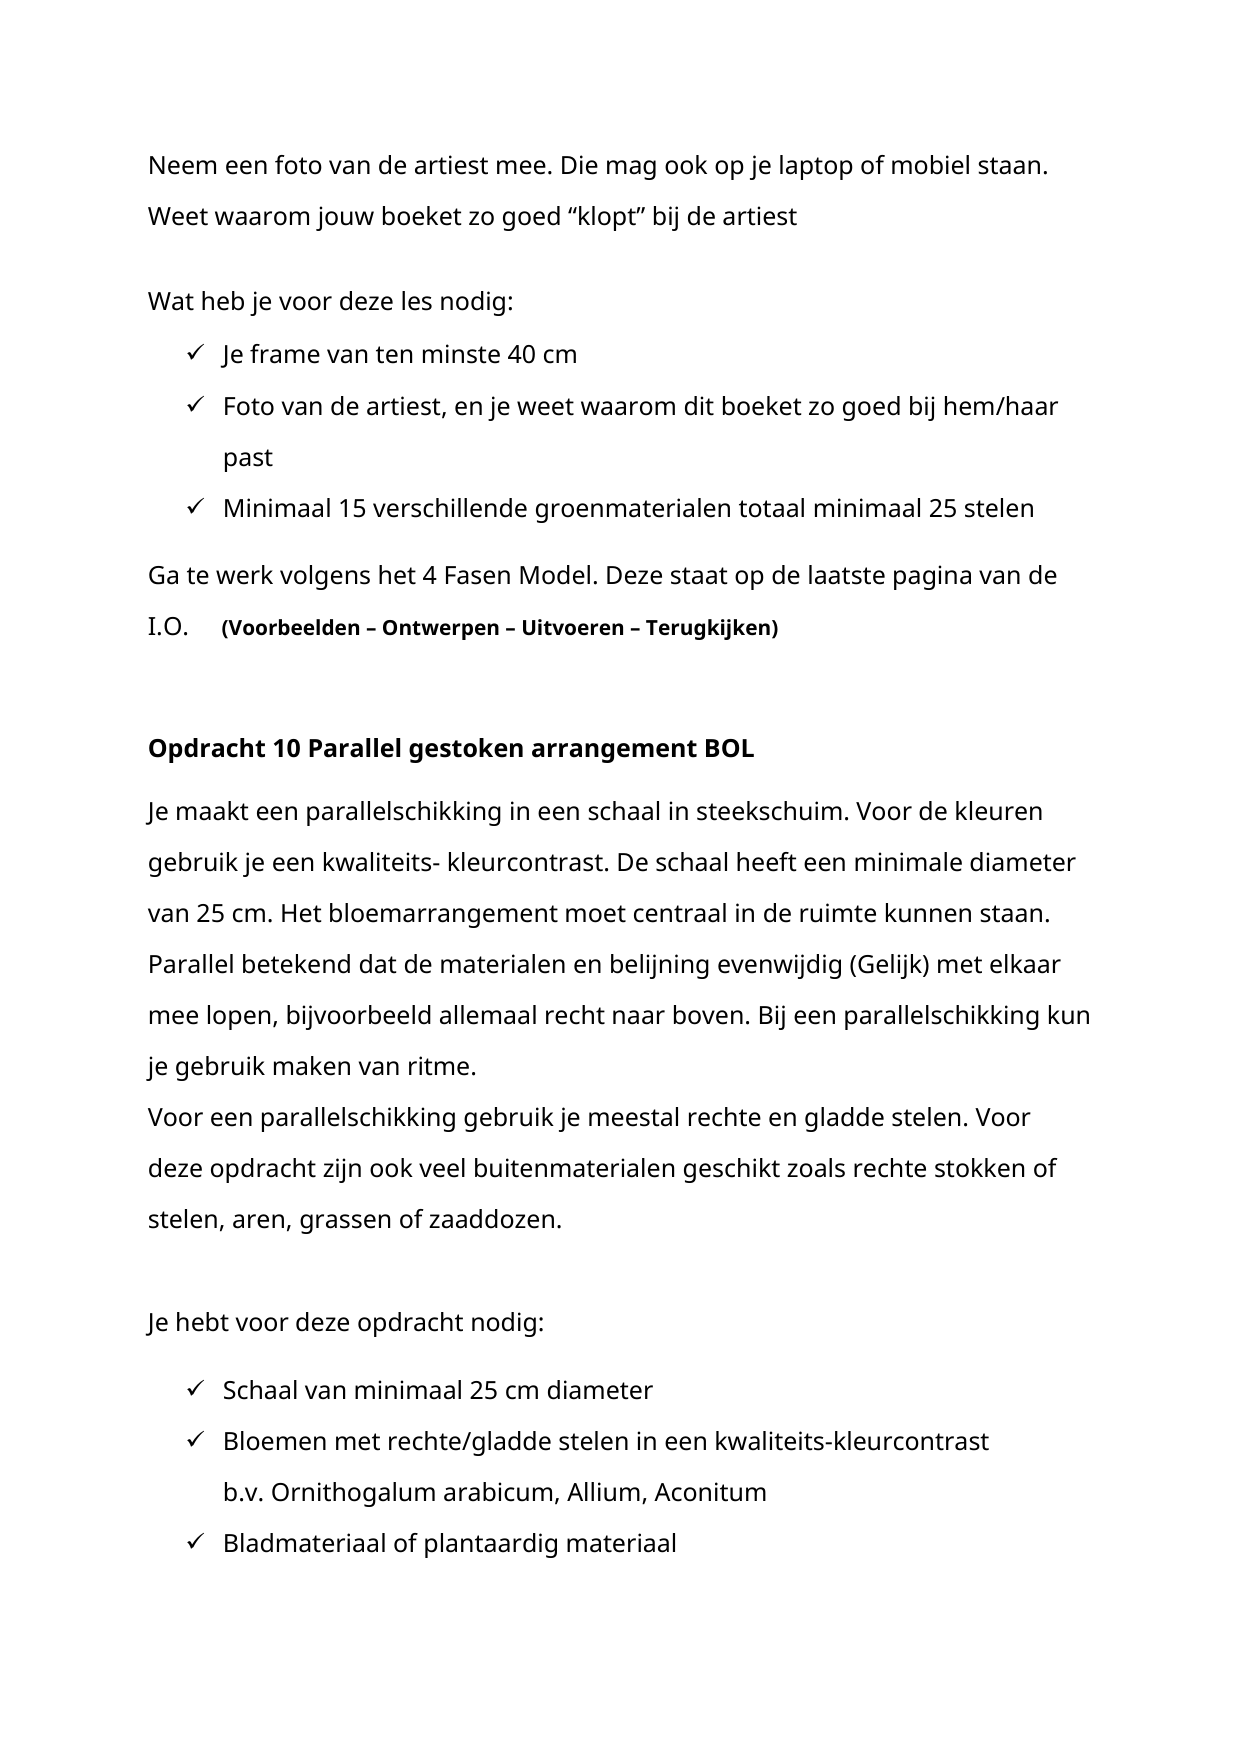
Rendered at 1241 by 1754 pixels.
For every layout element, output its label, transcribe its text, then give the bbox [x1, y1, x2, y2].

text Wat heb je voor deze les nodig: [148, 284, 1093, 318]
list Schaal van minimaal 25 cm diameter [185, 1372, 1093, 1406]
list Bladmateriaal of plantaardig materiaal [185, 1525, 1093, 1559]
text Je hebt voor deze opdracht nodig: [148, 1304, 1093, 1338]
list Foto van de artiest, en je weet waarom dit boeket zo goed bij hem/haar past [185, 388, 1093, 473]
list Minimaal 15 verschillende groenmaterialen totaal minimaal 25 stelen [185, 490, 1093, 524]
list Je frame van ten minste 40 cm [185, 337, 1093, 371]
text Ga te werk volgens het 4 Fasen Model. Deze staat op de laatste pagina van de I.O. (Voorbeelden – Ontwerpen – Uitvoeren – Terugkijken) [148, 558, 1093, 643]
text b.v. Ornithogalum arabicum, Allium, Aconitum [223, 1474, 1093, 1508]
list Bloemen met rechte/gladde stelen in een kwaliteits-kleurcontrast [185, 1423, 1093, 1457]
subtitle Opdracht 10 Parallel gestoken arrangement BOL [148, 730, 1093, 764]
text Weet waarom jouw boeket zo goed “klopt” bij de artiest [148, 199, 1093, 233]
text Voor een parallelschikking gebruik je meestal rechte en gladde stelen. Voor deze opdracht zijn ook veel buitenmaterialen geschikt zoals rechte stokken of stelen, aren, grassen of zaaddozen. [148, 1100, 1093, 1236]
text Je maakt een parallelschikking in een schaal in steekschuim. Voor de kleuren gebruik je een kwaliteits- kleurcontrast. De schaal heeft een minimale diameter van 25 cm. Het bloemarrangement moet centraal in de ruimte kunnen staan. Parallel betekend dat de materialen en belijning evenwijdig (Gelijk) met elkaar mee lopen, bijvoorbeeld allemaal recht naar boven. Bij een parallelschikking kun je gebruik maken van ritme. [148, 794, 1093, 1083]
text Neem een foto van de artiest mee. Die mag ook op je laptop of mobiel staan. [148, 148, 1093, 182]
